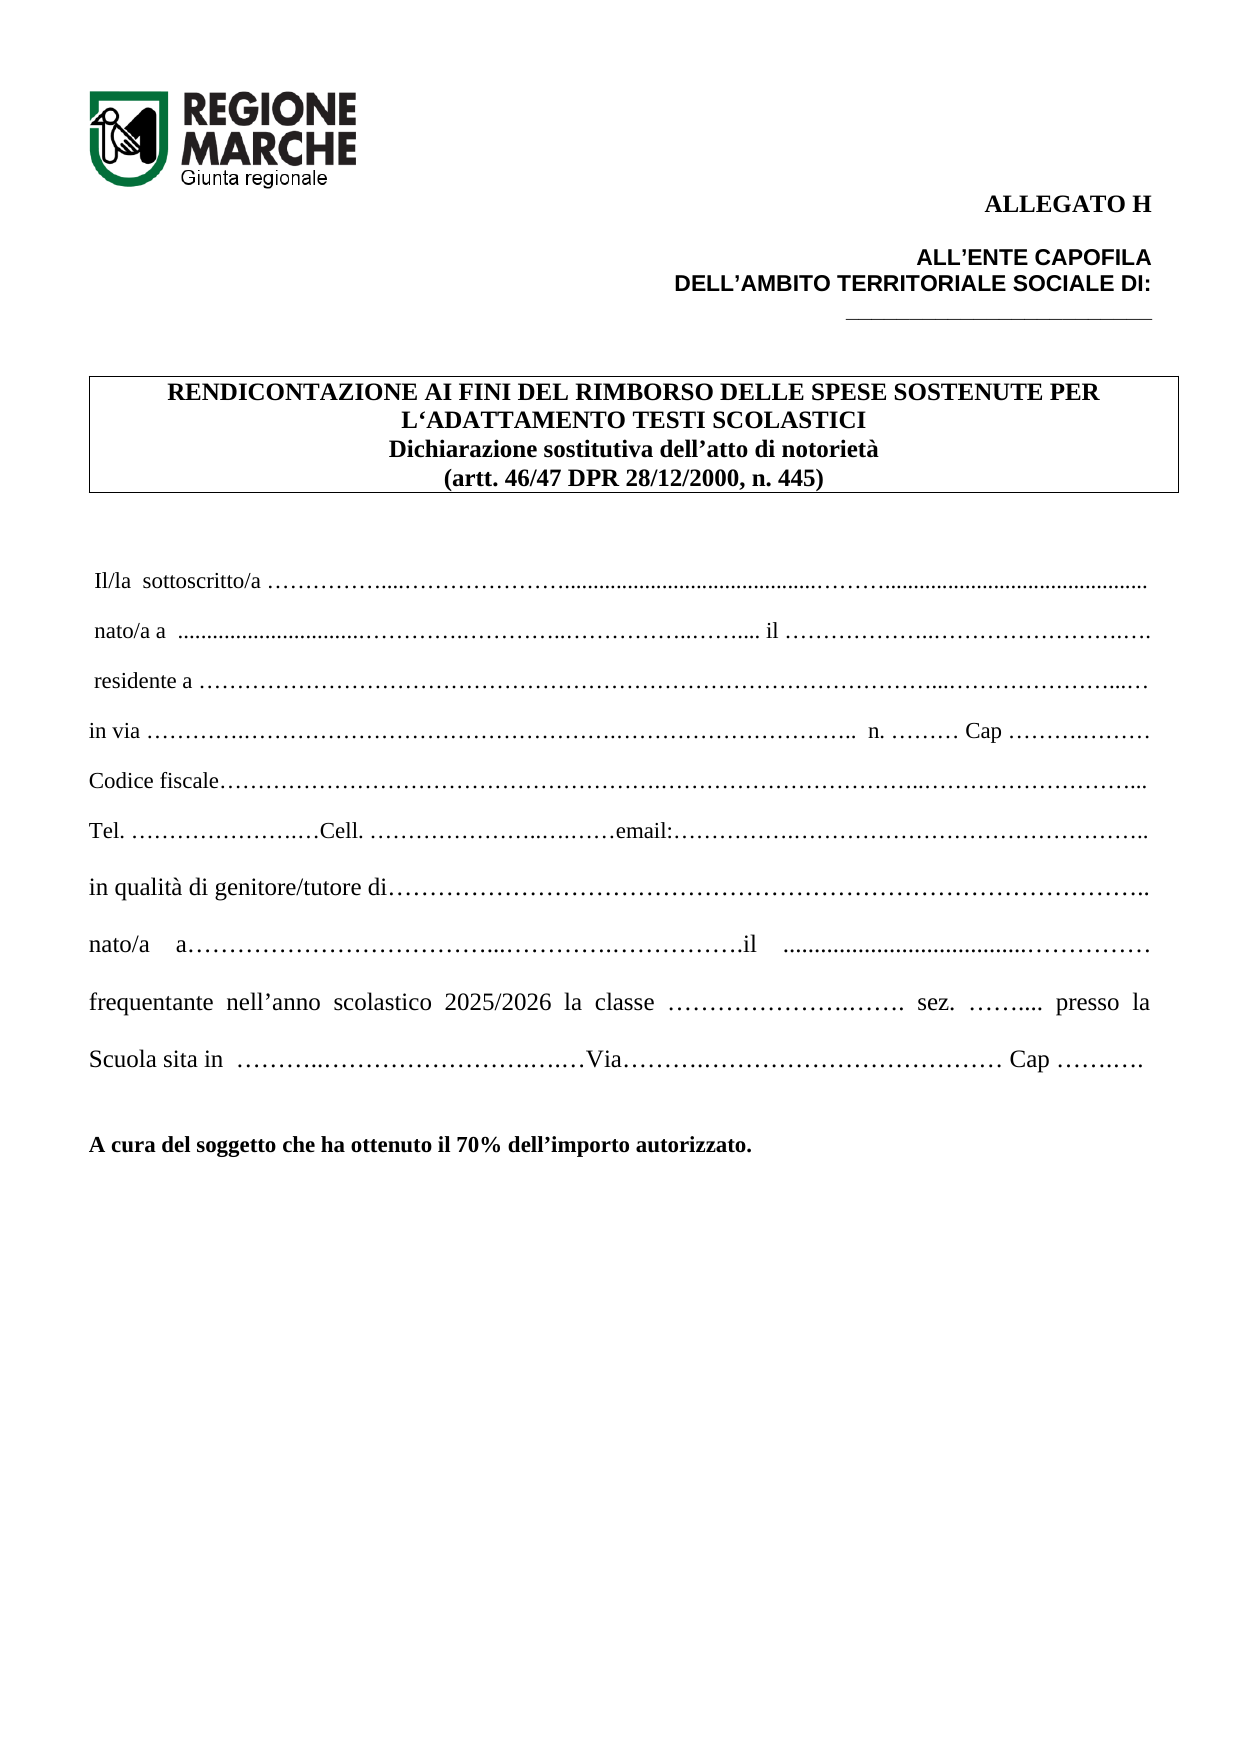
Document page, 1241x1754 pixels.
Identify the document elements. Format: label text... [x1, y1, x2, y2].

text Codice fiscale………………………………………………….……………………………..………………………... [89, 772, 1152, 793]
text ALLEGATO H [89, 189, 1152, 217]
picture [88, 88, 364, 189]
text nato/a a………………………………...………….…………….il .......................................…………… frequentante nell’anno scolastico 2025/2026 la classe ………………….……. sez. …….... presso la Scuola sita in ………..…………………….….…Via……….……………………………… Cap …….…. [89, 929, 1152, 1073]
table_header RENDICONTAZIONE AI FINI DEL RIMBORSO DELLE SPESE SOSTENUTE PER L‘ADATTAMENTO TESTI SCOLASTICI Dichiarazione sostitutiva dell’atto di notorietà (artt. 46/47 DPR 28/12/2000, n. 445) [90, 377, 1178, 492]
text Il/la sottoscritto/a ……………....…………………............................................……….............................................. [89, 572, 1152, 593]
text nato/a a ………….…………..……………..…….... il ………………..…………………….…. [89, 622, 1152, 643]
text Tel. ………………….…Cell. …………………..….……email:…………….……………………………………….. [89, 822, 1152, 843]
text in qualità di genitore/tutore di……………………………………………………………………………….. [89, 872, 1152, 901]
text in via ………….………………………………………….………………………….. n. ……… Cap ……….……… [89, 722, 1152, 743]
text residente a ……………………………………………………………………………………...…………………...… [89, 672, 1152, 693]
text A cura del soggetto che ha ottenuto il 70% dell’importo autorizzato. [89, 1131, 1152, 1157]
text ________________________ [89, 296, 1152, 323]
text ALL’ENTE CAPOFILA [89, 244, 1152, 270]
text DELL’AMBITO TERRITORIALE SOCIALE DI: [89, 270, 1152, 296]
